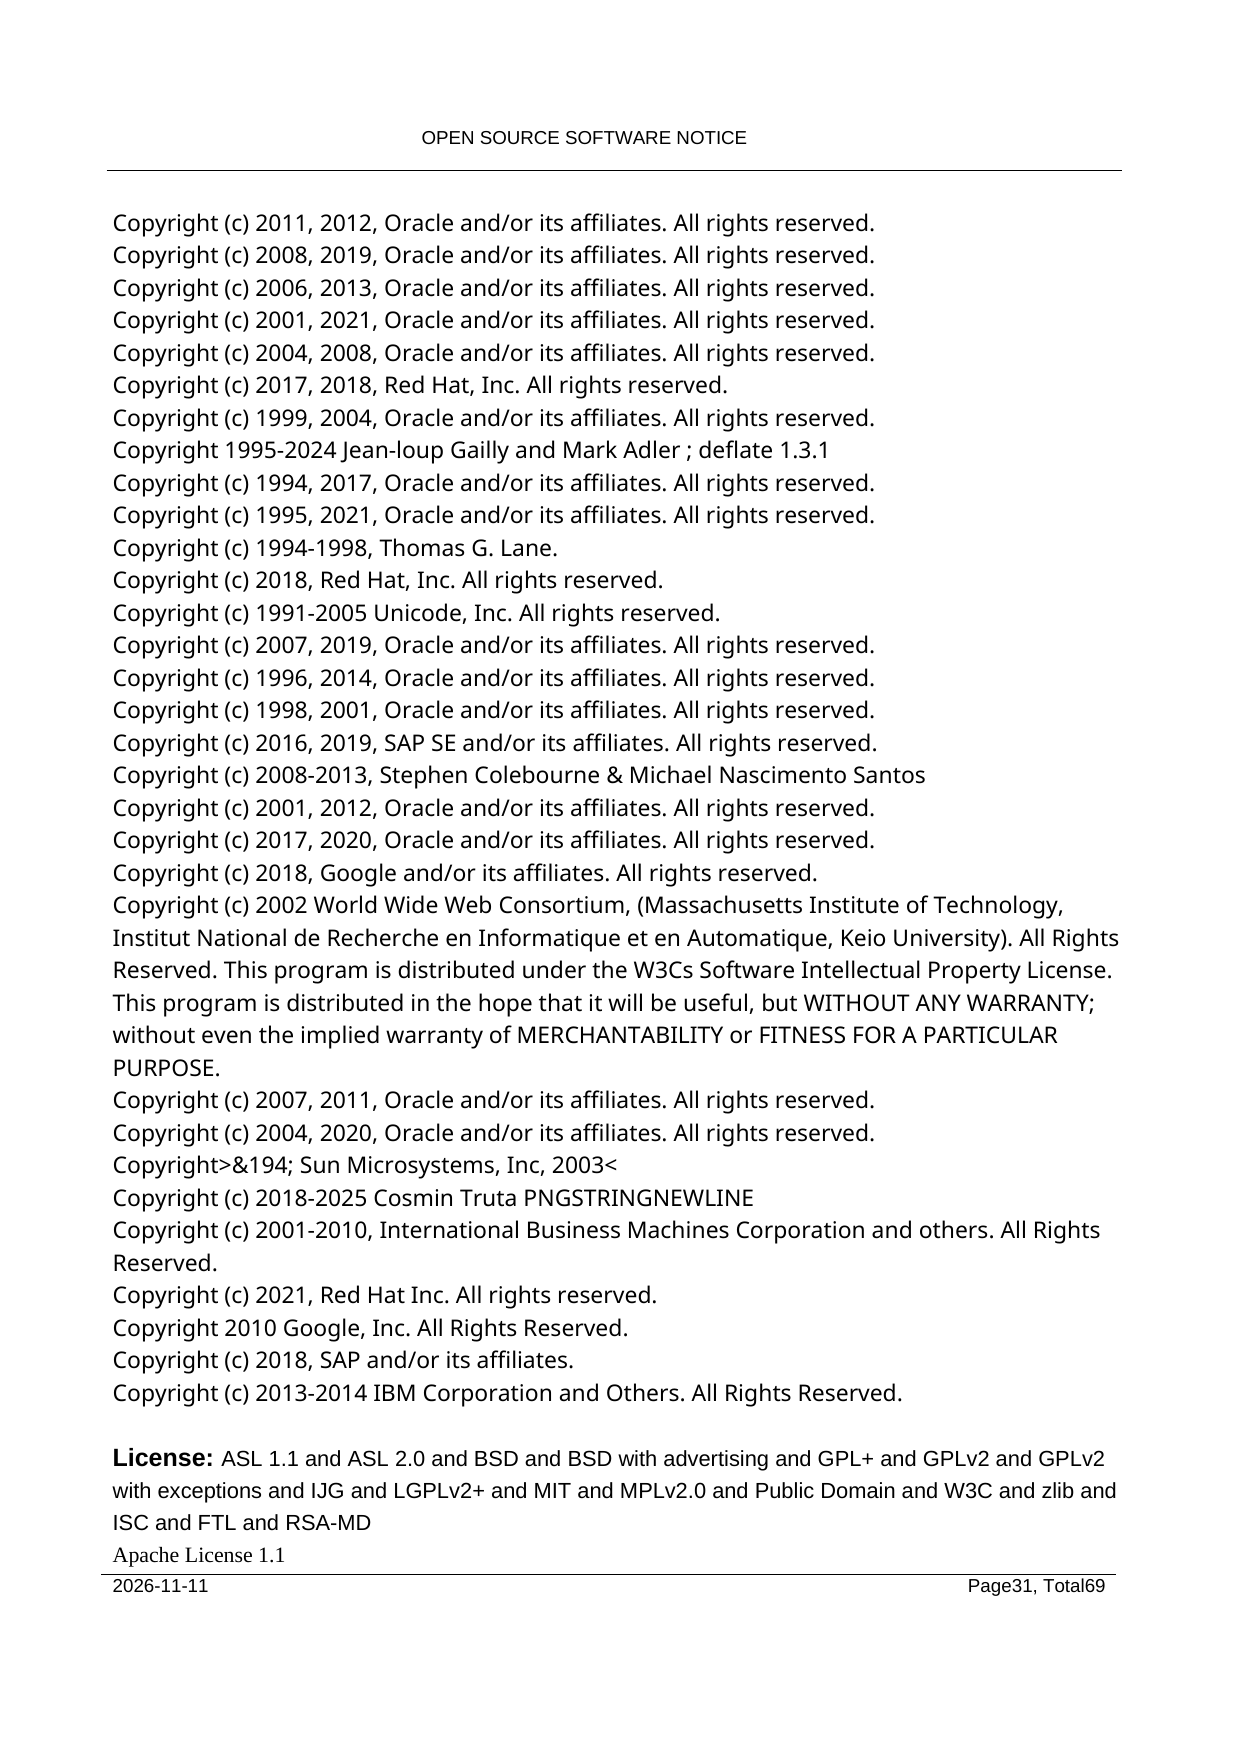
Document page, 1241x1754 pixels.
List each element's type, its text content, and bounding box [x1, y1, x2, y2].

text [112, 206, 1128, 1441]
text License: ASL 1.1 and ASL 2.0 and BSD and BSD with advertising and GPL+ and GPLv2 and GPLv2 with exceptions and IJG and LGPLv2+ and MIT and MPLv2.0 and Public Domain and W3C and zlib and ISC and FTL and RSA-MD [112, 1441, 1128, 1539]
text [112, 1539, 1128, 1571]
